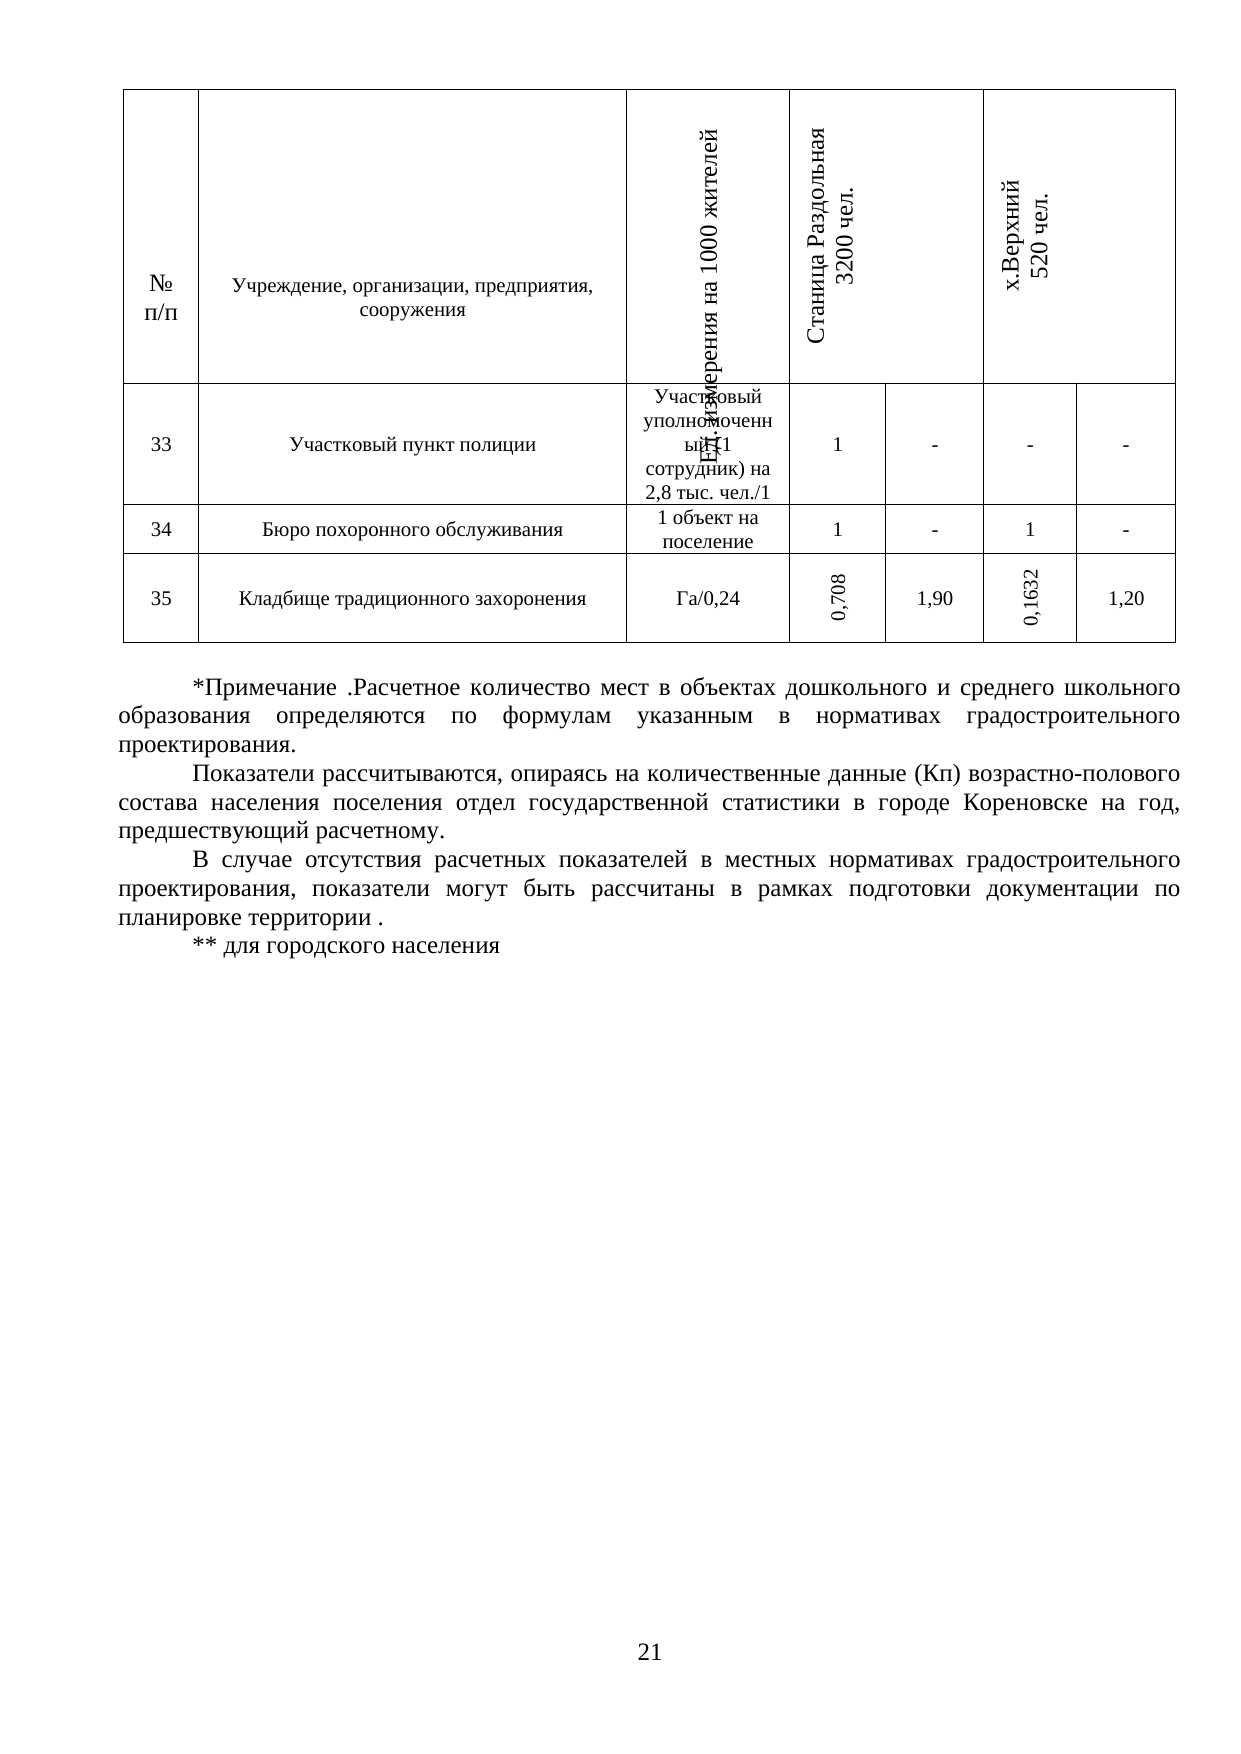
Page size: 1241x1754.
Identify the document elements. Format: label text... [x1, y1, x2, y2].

table_cell 0,1632 [984, 554, 1076, 642]
table_cell Бюро похоронного обслуживания [199, 505, 626, 553]
list В случае отсутствия расчетных показателей в местных нормативах градостроительного проектирования, показатели могут быть рассчитаны в рамках подготовки документации по планировке территории . [118, 844, 1181, 930]
list Показатели рассчитываются, опираясь на количественные данные (Кп) возрастно-полового состава населения поселения отдел государственной статистики в городе Кореновске на год, предшествующий расчетному. [118, 758, 1181, 844]
table_cell 1,20 [1077, 554, 1175, 642]
table_cell - [1077, 384, 1175, 504]
list *Примечание .Расчетное количество мест в объектах дошкольного и среднего школьного образования определяются по формулам указанным в нормативах градостроительного проектирования. [118, 672, 1181, 758]
table_cell 33 [124, 384, 198, 504]
table_cell - [886, 384, 983, 504]
table_cell - [984, 384, 1076, 504]
table_cell 0,708 [790, 554, 885, 642]
table_cell 35 [124, 554, 198, 642]
table_cell Участковый пункт полиции [199, 384, 626, 504]
table_header № п/п [124, 90, 198, 383]
table_cell Га/0,24 [627, 554, 789, 642]
table_header Станица Раздольная 3200 чел. [790, 90, 983, 383]
table_cell 1 объект на поселение [627, 505, 789, 553]
list ** для городского населения [118, 930, 1181, 959]
table_cell Участковый уполномоченный (1 сотрудник) на 2,8 тыс. чел./1 [627, 384, 789, 504]
table_cell 1,90 [886, 554, 983, 642]
table_cell Кладбище традиционного захоронения [199, 554, 626, 642]
table_header Ед. измерения на 1000 жителей [627, 90, 789, 383]
table_cell - [1077, 505, 1175, 553]
table_cell 34 [124, 505, 198, 553]
table_cell - [886, 505, 983, 553]
table_cell 1 [790, 505, 885, 553]
table_cell 1 [790, 384, 885, 504]
table_header Учреждение, организации, предприятия, сооружения [199, 90, 626, 383]
table_header х.Верхний 520 чел. [984, 90, 1175, 383]
table_cell 1 [984, 505, 1076, 553]
